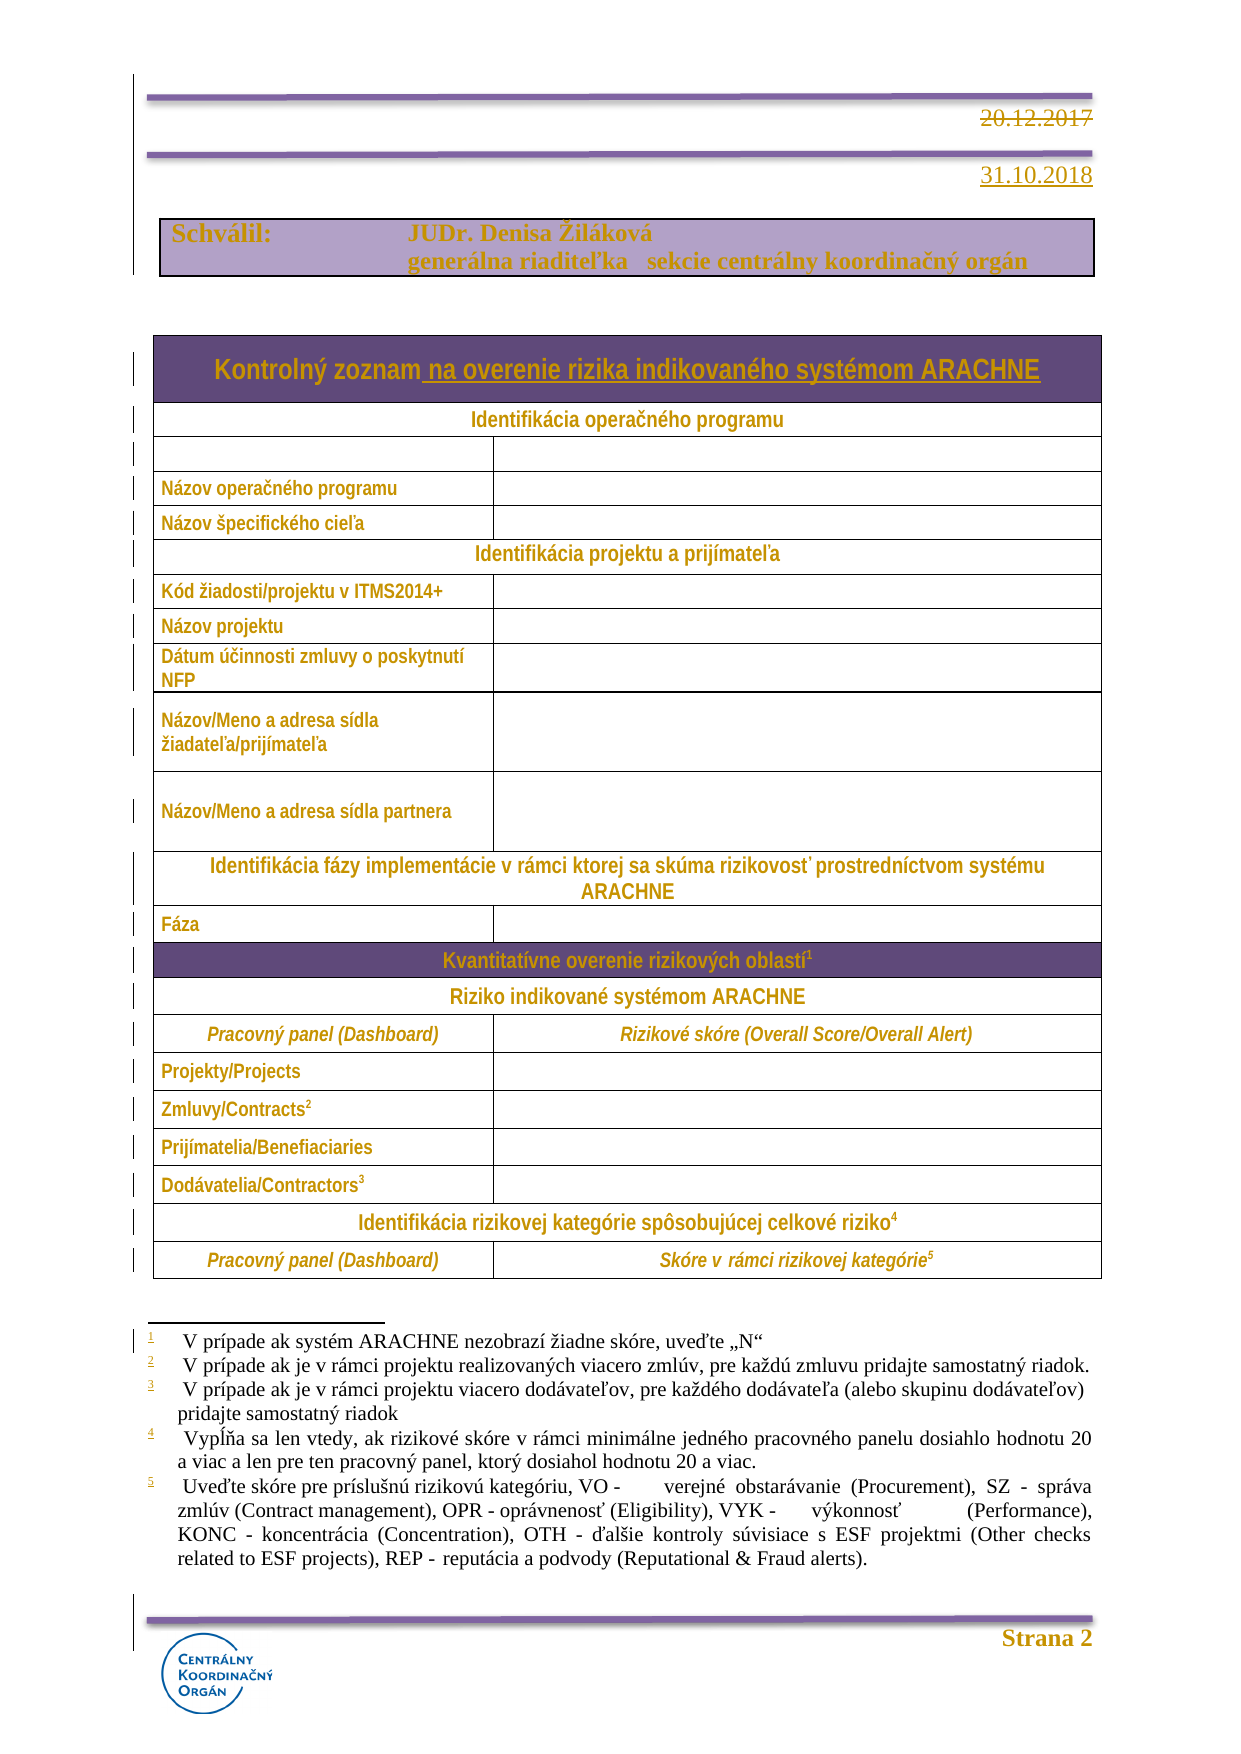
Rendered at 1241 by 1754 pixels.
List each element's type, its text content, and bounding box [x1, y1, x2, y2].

table_cell Fáza [154, 906, 493, 942]
table_cell Pracovný panel (Dashboard) [154, 1242, 493, 1278]
table_cell [494, 1129, 1101, 1165]
table_cell Názov operačného programu [154, 472, 493, 505]
table_cell Názov/Meno a adresa sídla žiadateľa/prijímateľa [154, 693, 493, 771]
table_cell Identifikácia rizikovej kategórie spôsobujúcej celkové riziko [154, 1204, 1101, 1241]
table_cell Identifikácia projektu a prijímateľa [154, 540, 1101, 574]
table_cell Dodávatelia/Contractors [154, 1166, 493, 1203]
table_cell [494, 693, 1101, 771]
table_cell Rizikové skóre (Overall Score/Overall Alert) [494, 1015, 1101, 1052]
table_cell [154, 437, 493, 471]
table_cell Schválil: [161, 220, 396, 275]
table_cell Pracovný panel (Dashboard) [154, 1015, 493, 1052]
table_cell [494, 609, 1101, 642]
picture [159, 1631, 272, 1713]
table_cell [494, 1166, 1101, 1203]
table_cell [494, 772, 1101, 851]
table_cell Prijímatelia/Benefiaciaries [154, 1129, 493, 1165]
table_cell Názov/Meno a adresa sídla partnera [154, 772, 493, 851]
table_cell Názov špecifického cieľa [154, 506, 493, 539]
table_cell JUDr. Denisa Žiláková generálna riaditeľka sekcie centrálny koordinačný orgán [396, 220, 1093, 275]
table_cell Názov projektu [154, 609, 493, 642]
table_cell [494, 472, 1101, 505]
table_cell [494, 506, 1101, 539]
table_cell Kód žiadosti/projektu v ITMS2014+ [154, 575, 493, 608]
table_cell [494, 644, 1101, 691]
table_cell Kvantitatívne overenie rizikových oblastí [154, 943, 1101, 977]
table_cell Projekty/Projects [154, 1053, 493, 1090]
table_cell Zmluvy/Contracts [154, 1091, 493, 1127]
table_header Kontrolný zoznam [154, 336, 1101, 402]
table_cell [494, 437, 1101, 471]
table_cell Identifikácia operačného programu [154, 403, 1101, 436]
table_cell [494, 575, 1101, 608]
table_cell Riziko indikované systémom ARACHNE [154, 978, 1101, 1014]
table_cell [494, 1091, 1101, 1127]
table_cell Skóre v rámci rizikovej kategórie [494, 1242, 1101, 1278]
table_cell Dátum účinnosti zmluvy o poskytnutí NFP [154, 644, 493, 691]
table_cell Identifikácia fázy implementácie v rámci ktorej sa skúma rizikovosť prostredníctvom systému ARACHNE [154, 852, 1101, 904]
table_cell [494, 906, 1101, 942]
table_cell [494, 1053, 1101, 1090]
